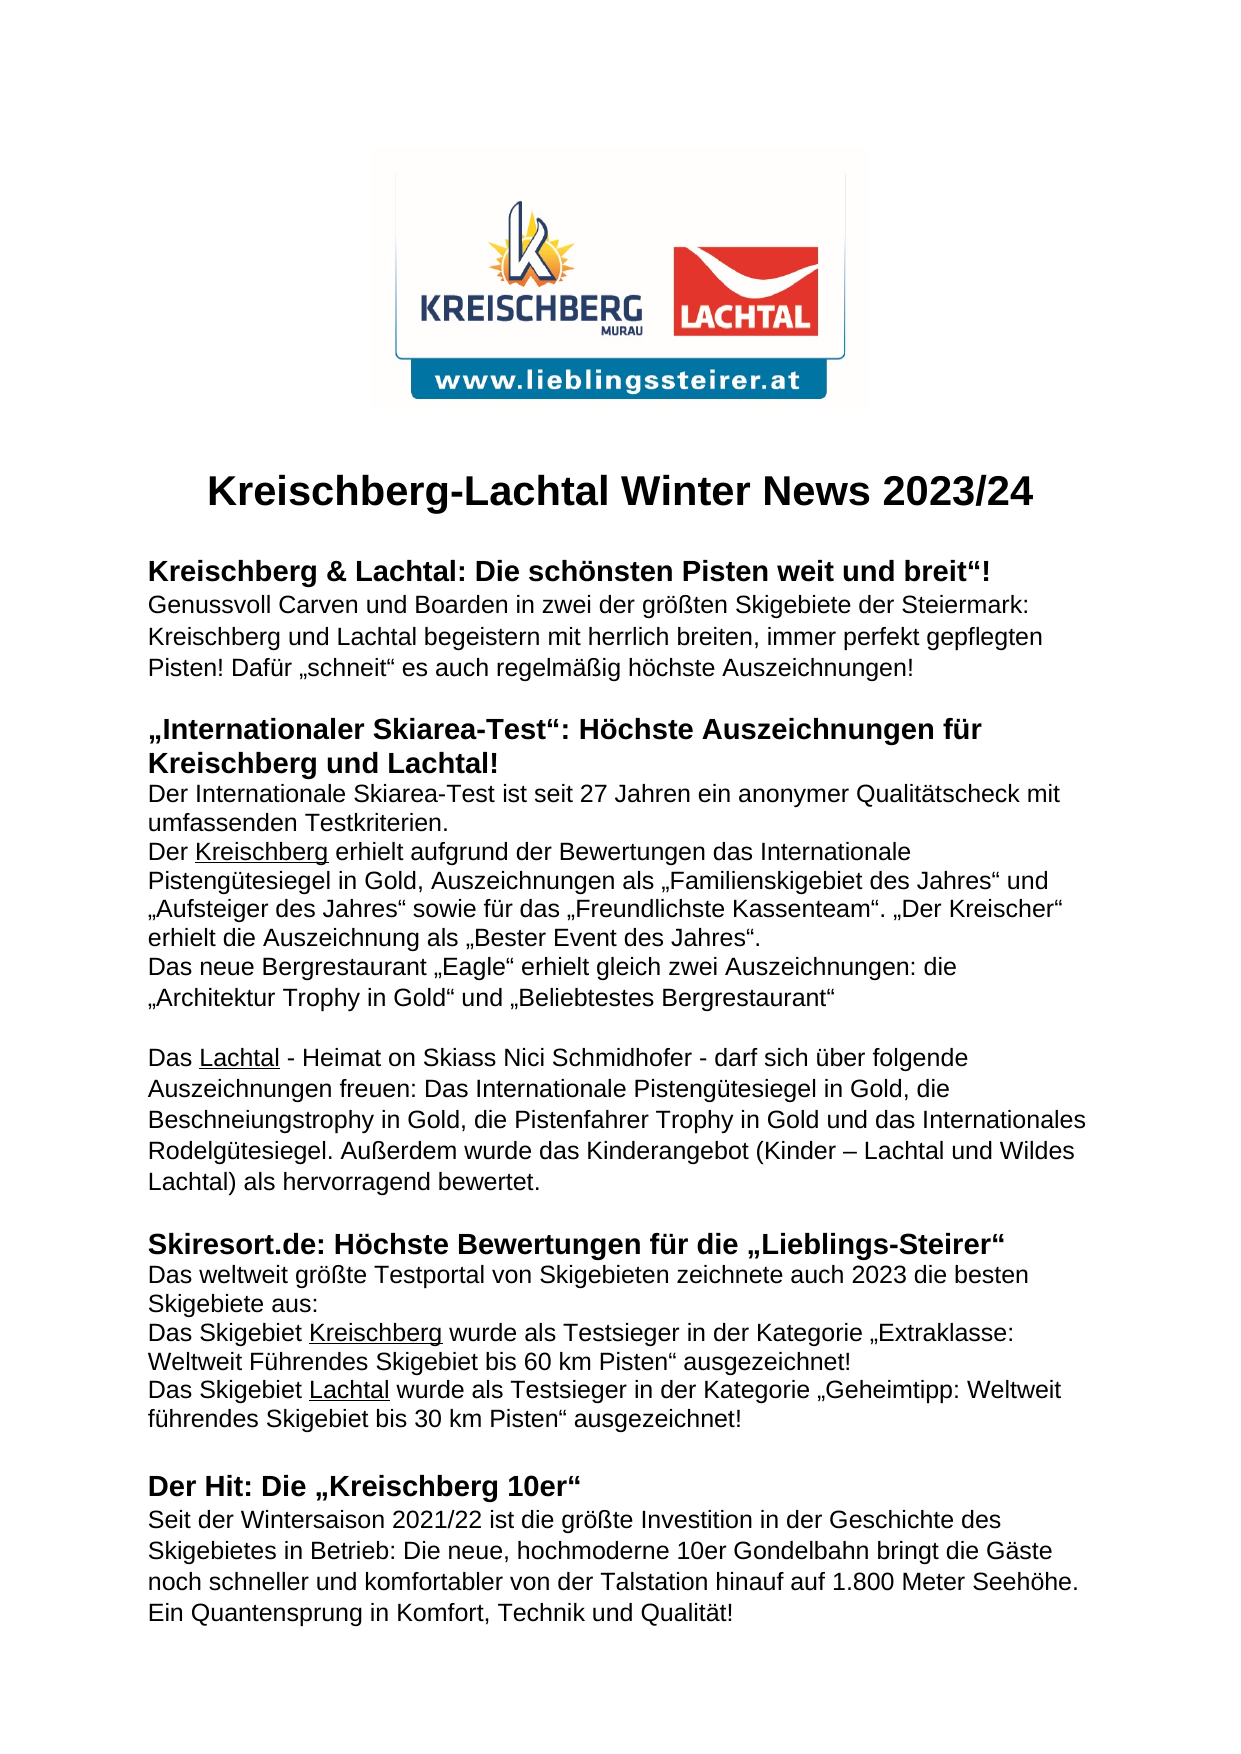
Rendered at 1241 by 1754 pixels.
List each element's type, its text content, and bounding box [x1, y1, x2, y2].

text Kreischberg-Lachtal Winter News 2023/24 [148, 467, 1093, 514]
text Kreischberg & Lachtal: Die schönsten Pisten weit und breit“! [148, 554, 1093, 588]
text Ein Quantensprung in Komfort, Technik und Qualität! [148, 1598, 1093, 1627]
text Der Hit: Die „Kreischberg 10er“ [148, 1469, 1093, 1502]
text Der Internationale Skiarea-Test ist seit 27 Jahren ein anonymer Qualitätscheck mit umfassenden Testkriterien. [148, 779, 1093, 837]
text Der Kreischberg erhielt aufgrund der Bewertungen das Internationale Pistengütesiegel in Gold, Auszeichnungen als „Familienskigebiet des Jahres“ und „Aufsteiger des Jahres“ sowie für das „Freundlichste Kassenteam“. „Der Kreischer“ erhielt die Auszeichnung als „Bester Event des Jahres“. [148, 837, 1093, 952]
text Skiresort.de: Höchste Bewertungen für die „Lieblings-Steirer“ [148, 1227, 1093, 1260]
text Seit der Wintersaison 2021/22 ist die größte Investition in der Geschichte des Skigebietes in Betrieb: Die neue, hochmoderne 10er Gondelbahn bringt die Gäste noch schneller und komfortabler von der Talstation hinauf auf 1.800 Meter Seehöhe. [148, 1505, 1093, 1596]
text Das weltweit größte Testportal von Skigebieten zeichnete auch 2023 die besten Skigebiete aus: [148, 1260, 1093, 1318]
picture [369, 147, 871, 408]
text Genussvoll Carven und Boarden in zwei der größten Skigebiete der Steiermark: Kreischberg und Lachtal begeistern mit herrlich breiten, immer perfekt gepflegten Pisten! Dafür „schneit“ es auch regelmäßig höchste Auszeichnungen! [148, 591, 1093, 681]
text Das Skigebiet Kreischberg wurde als Testsieger in der Kategorie „Extraklasse: Weltweit Führendes Skigebiet bis 60 km Pisten“ ausgezeichnet! [148, 1318, 1093, 1375]
text Das neue Bergrestaurant „Eagle“ erhielt gleich zwei Auszeichnungen: die „Architektur Trophy in Gold“ und „Beliebtestes Bergrestaurant“ [148, 952, 1093, 1012]
text Das Skigebiet Lachtal wurde als Testsieger in der Kategorie „Geheimtipp: Weltweit führendes Skigebiet bis 30 km Pisten“ ausgezeichnet! [148, 1375, 1093, 1433]
text „Internationaler Skiarea-Test“: Höchste Auszeichnungen für Kreischberg und Lachtal! [148, 712, 1093, 779]
text Das Lachtal - Heimat on Skiass Nici Schmidhofer - darf sich über folgende Auszeichnungen freuen: Das Internationale Pistengütesiegel in Gold, die Beschneiungstrophy in Gold, die Pistenfahrer Trophy in Gold und das Internationales Rodelgütesiegel. Außerdem wurde das Kinderangebot (Kinder – Lachtal und Wildes Lachtal) als hervorragend bewertet. [148, 1043, 1093, 1196]
